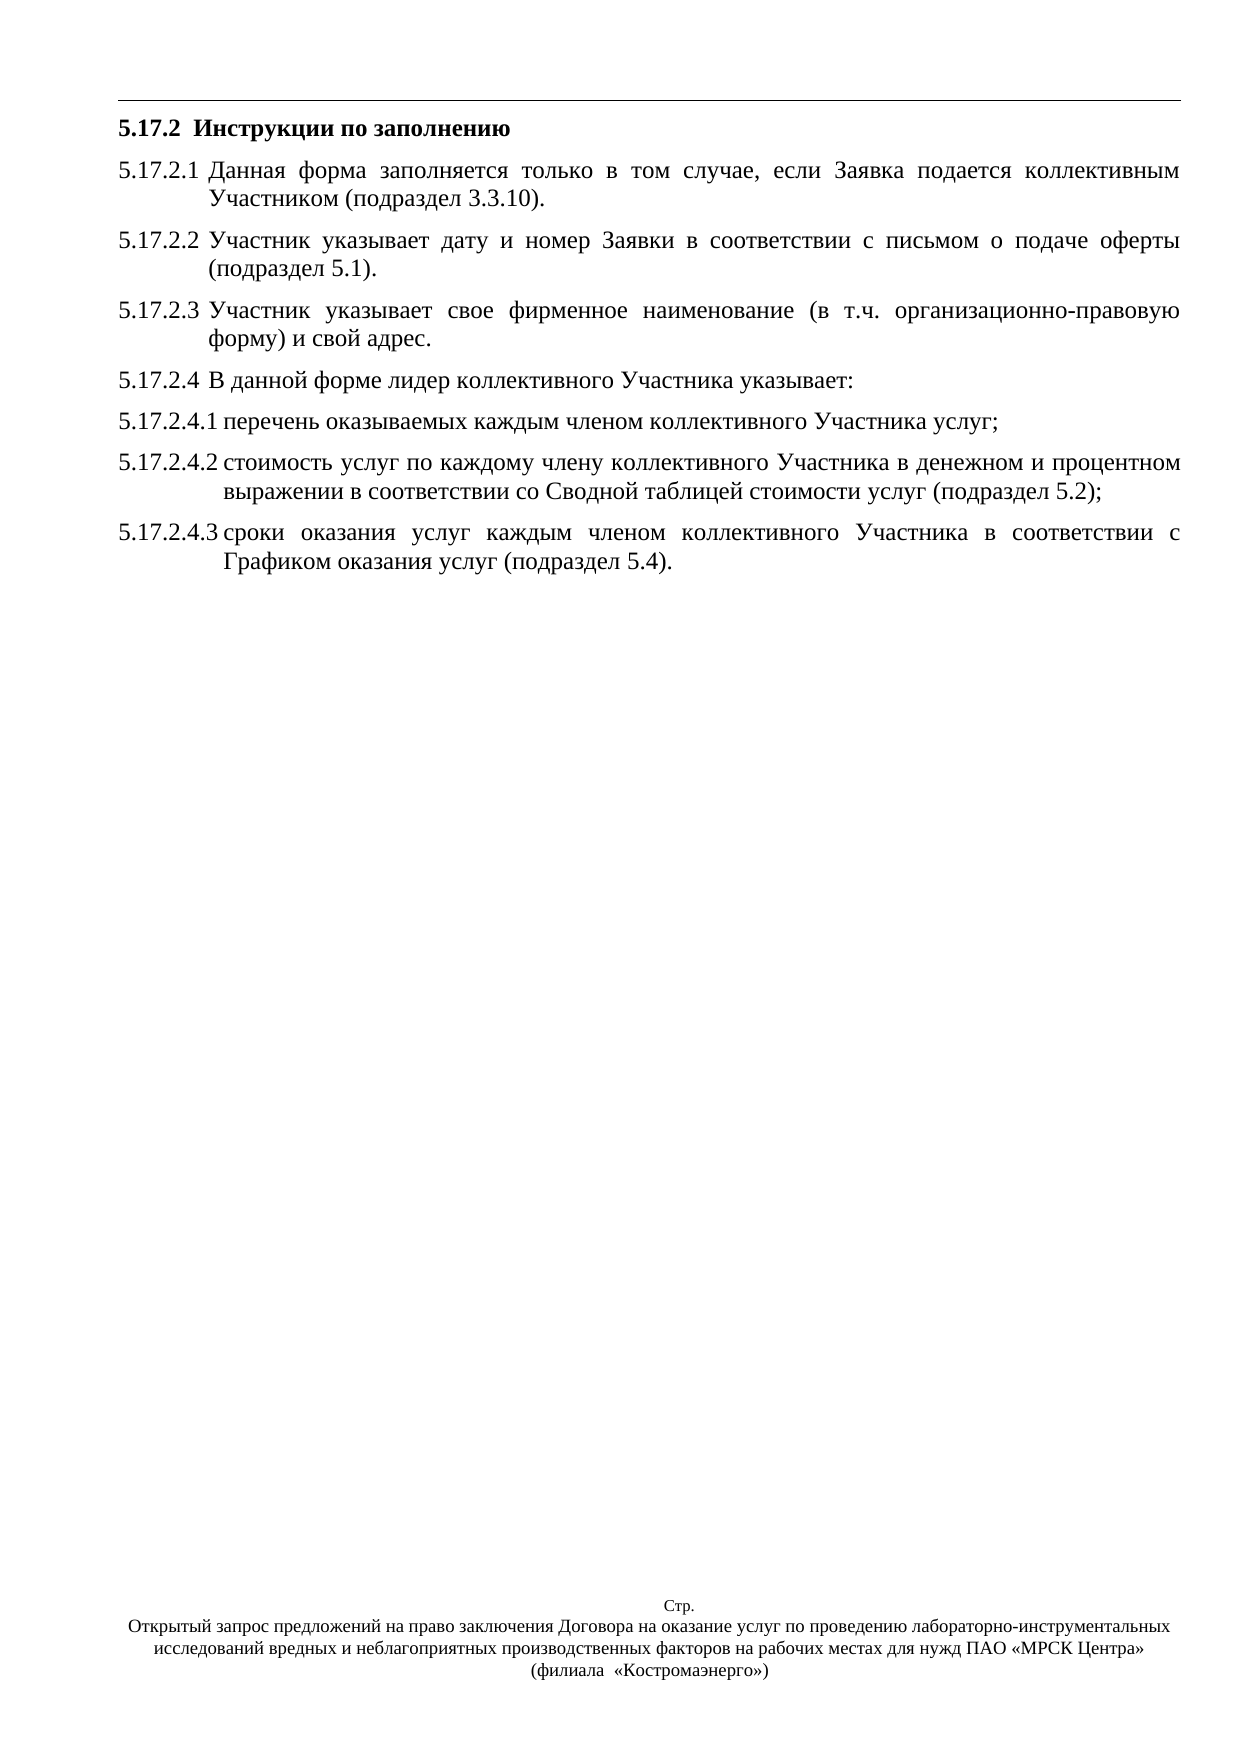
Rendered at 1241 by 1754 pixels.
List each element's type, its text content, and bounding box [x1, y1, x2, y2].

list Участник указывает свое фирменное наименование (в т.ч. организационно-правовую форму) и свой адрес. [118, 295, 1181, 352]
list В данной форме лидер коллективного Участника указывает: [118, 365, 1181, 393]
list перечень оказываемых каждым членом коллективного Участника услуг; [118, 406, 1181, 435]
list Участник указывает дату и номер Заявки в соответствии с письмом о подаче оферты (подраздел 5.1). [118, 225, 1181, 282]
list стоимость услуг по каждому члену коллективного Участника в денежном и процентном выражении в соответствии со Сводной таблицей стоимости услуг (подраздел 5.2); [118, 447, 1181, 505]
list Данная форма заполняется только в том случае, если Заявка подается коллективным Участником (подраздел 3.3.10). [118, 155, 1181, 212]
list сроки оказания услуг каждым членом коллективного Участника в соответствии с Графиком оказания услуг (подраздел 5.4). [118, 517, 1181, 575]
subtitle Инструкции по заполнению [118, 113, 1181, 142]
